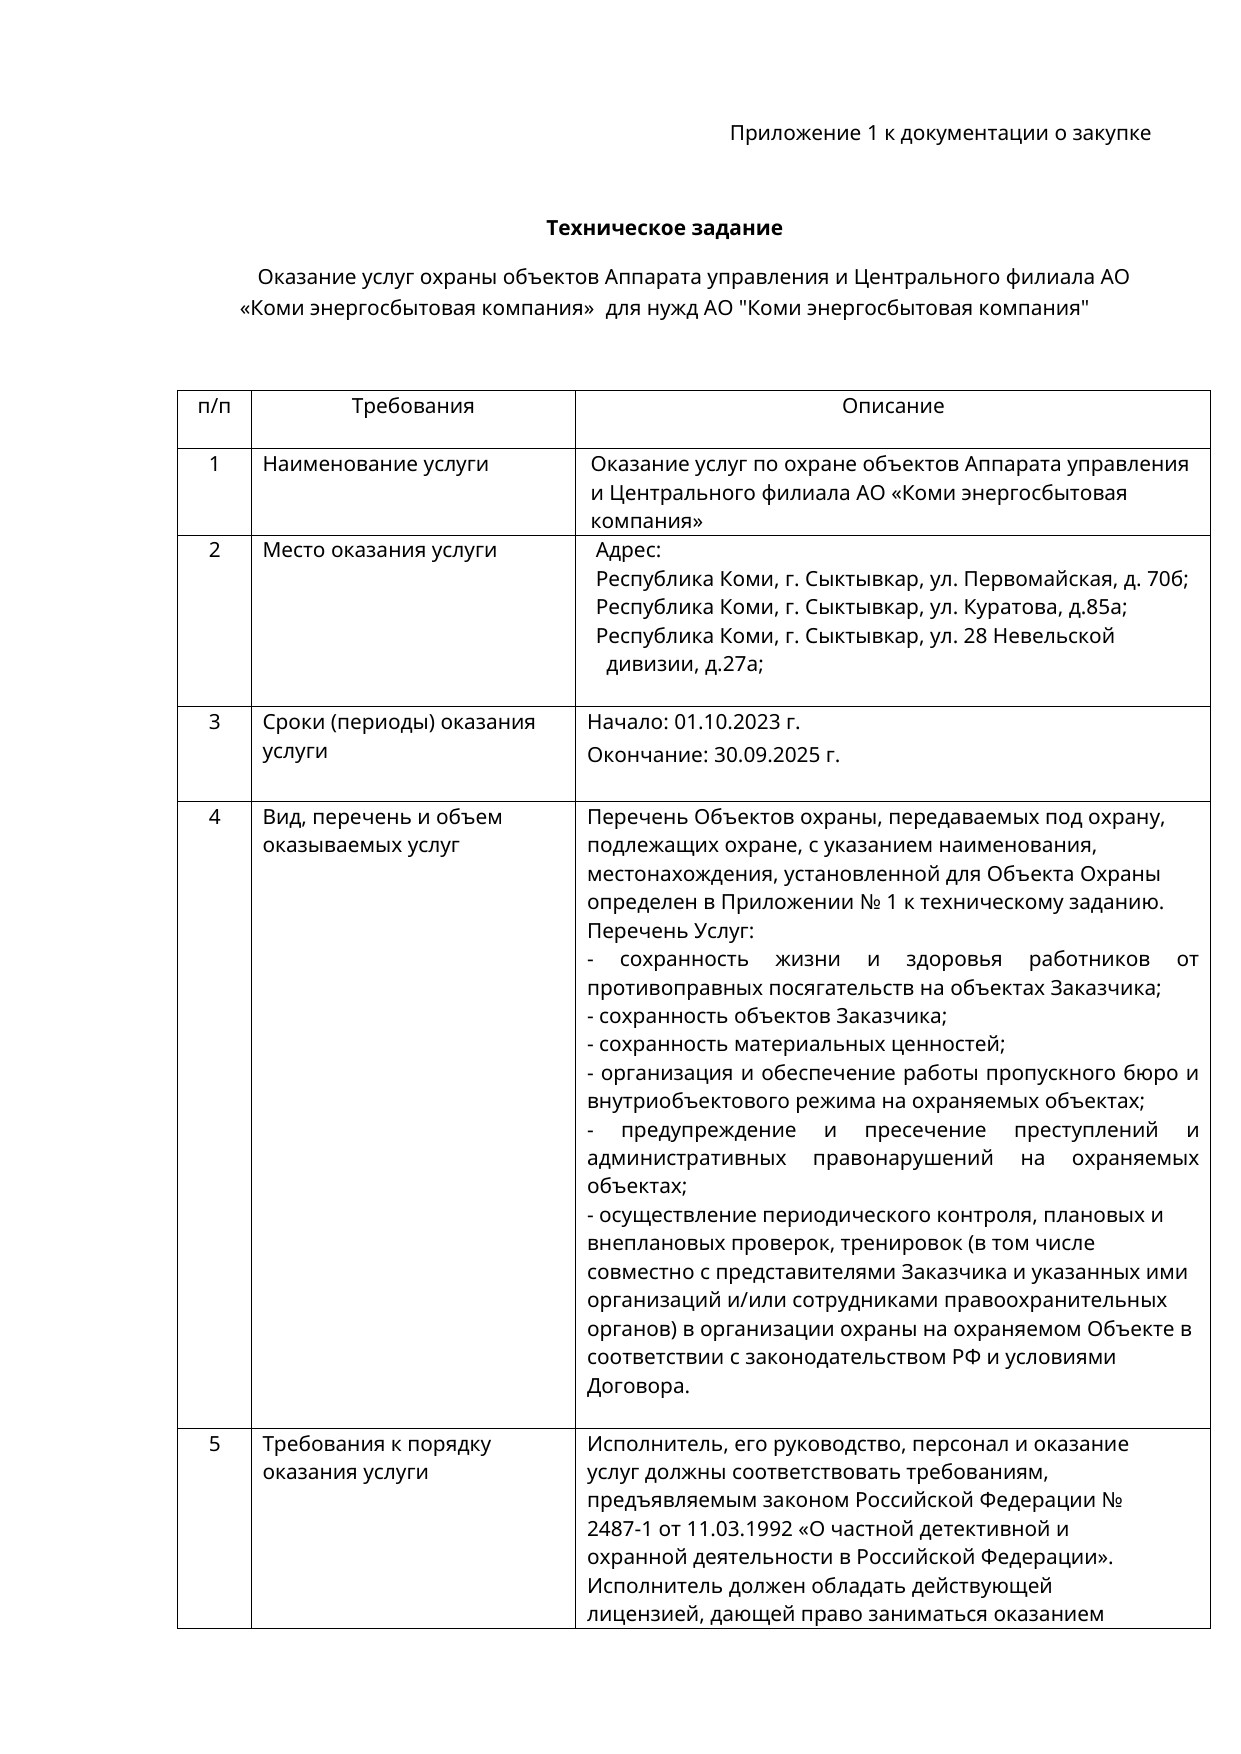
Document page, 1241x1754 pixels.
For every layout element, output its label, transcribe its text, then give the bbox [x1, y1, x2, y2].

table_cell Наименование услуги [252, 449, 575, 534]
text Приложение 1 к документации о закупке [177, 118, 1152, 147]
table_cell 2 [178, 536, 251, 706]
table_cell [576, 1429, 1210, 1628]
table_header п/п [178, 391, 251, 448]
table_header Требования [252, 391, 575, 448]
table_cell 5 [178, 1429, 251, 1628]
text Оказание услуг охраны объектов Аппарата управления и Центрального филиала АО «Коми энергосбытовая компания» для нужд АО "Коми энергосбытовая компания" [177, 262, 1152, 321]
text Техническое задание [177, 213, 1152, 241]
table_cell Начало: 01.10.2023 г. Окончание: 30.09.2025 г. [576, 707, 1210, 801]
table_cell Вид, перечень и объем оказываемых услуг [252, 802, 575, 1428]
table_cell Перечень Объектов охраны, передаваемых под охрану, подлежащих охране, с указанием наименования, местонахождения, установленной для Объекта Охраны определен в Приложении № 1 к техническому заданию. Перечень Услуг: - сохранность жизни и здоровья работников от противоправных посягательств на объектах Заказчика; - сохранность объектов Заказчика; - сохранность материальных ценностей; - организация и обеспечение работы пропускного бюро и внутриобъектового режима на охраняемых объектах; - предупреждение и пресечение преступлений и административных правонарушений на охраняемых объектах; - осуществление периодического контроля, плановых и внеплановых проверок, тренировок (в том числе совместно с представителями Заказчика и указанных ими организаций и/или сотрудниками правоохранительных органов) в организации охраны на охраняемом Объекте в соответствии с законодательством РФ и условиями Договора. [576, 802, 1210, 1428]
table_cell Место оказания услуги [252, 536, 575, 706]
table_cell Сроки (периоды) оказания услуги [252, 707, 575, 801]
table_cell 1 [178, 449, 251, 534]
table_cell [252, 1429, 575, 1628]
table_cell Адрес: Республика Коми, г. Сыктывкар, ул. Первомайская, д. 70б; Республика Коми, г. Сыктывкар, ул. Куратова, д.85а; Республика Коми, г. Сыктывкар, ул. 28 Невельской дивизии, д.27а; [576, 536, 1210, 706]
table_cell 3 [178, 707, 251, 801]
table_cell 4 [178, 802, 251, 1428]
table_cell Оказание услуг по охране объектов Аппарата управления и Центрального филиала АО «Коми энергосбытовая компания» [576, 449, 1210, 534]
table_header Описание [576, 391, 1210, 448]
